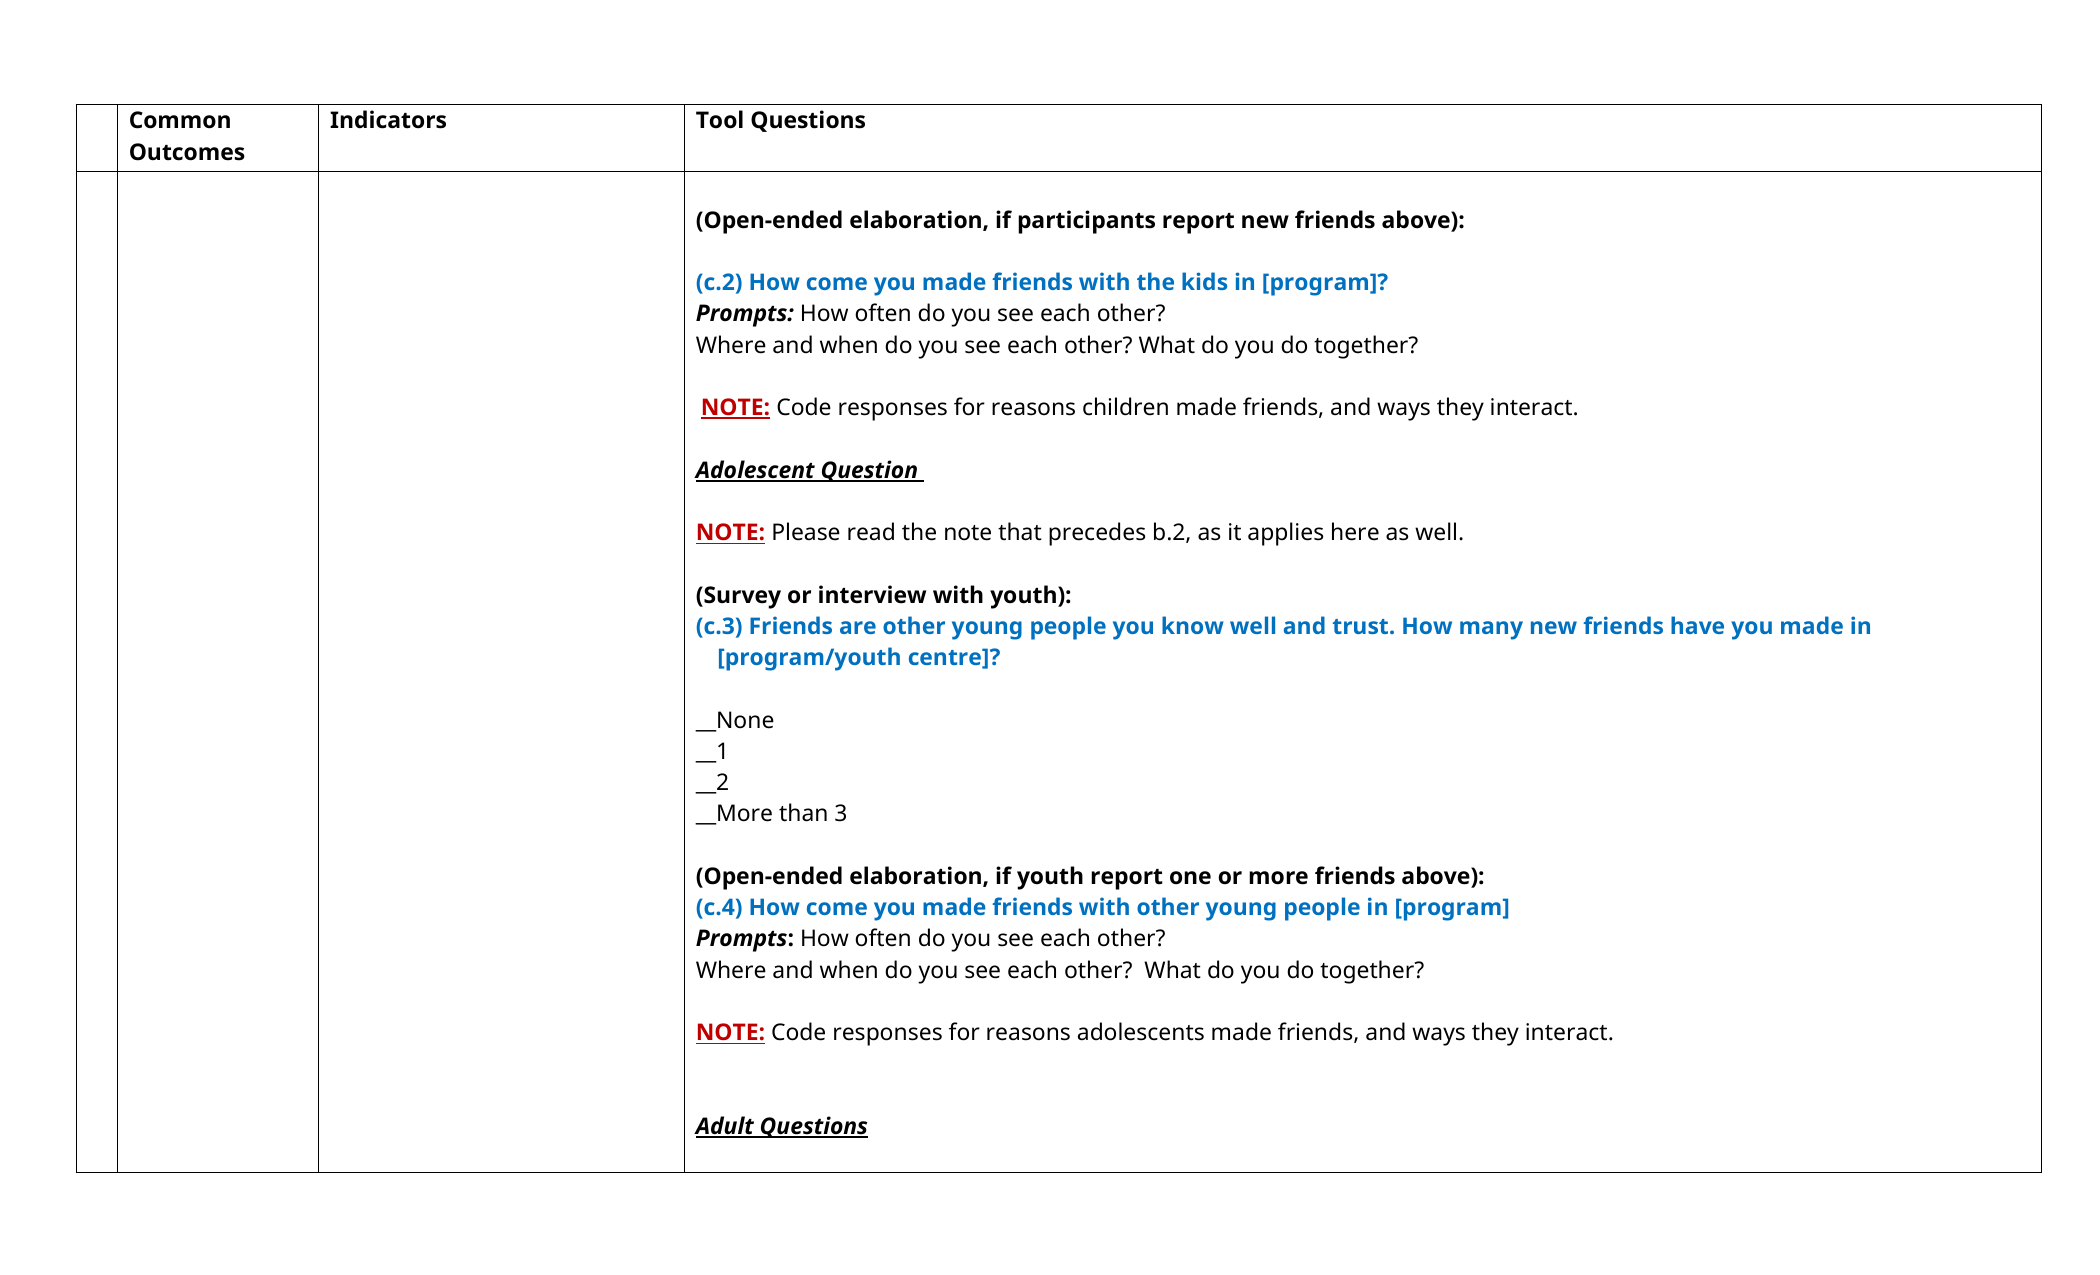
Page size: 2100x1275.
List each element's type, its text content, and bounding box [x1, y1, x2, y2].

table_header Indicators [319, 105, 684, 171]
table_cell [118, 172, 318, 1172]
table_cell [319, 172, 684, 1172]
table_header [77, 105, 117, 171]
table_header Common Outcomes [118, 105, 318, 171]
table_header Tool Questions [685, 105, 2041, 171]
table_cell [685, 172, 2041, 1172]
table_cell [77, 172, 117, 1172]
